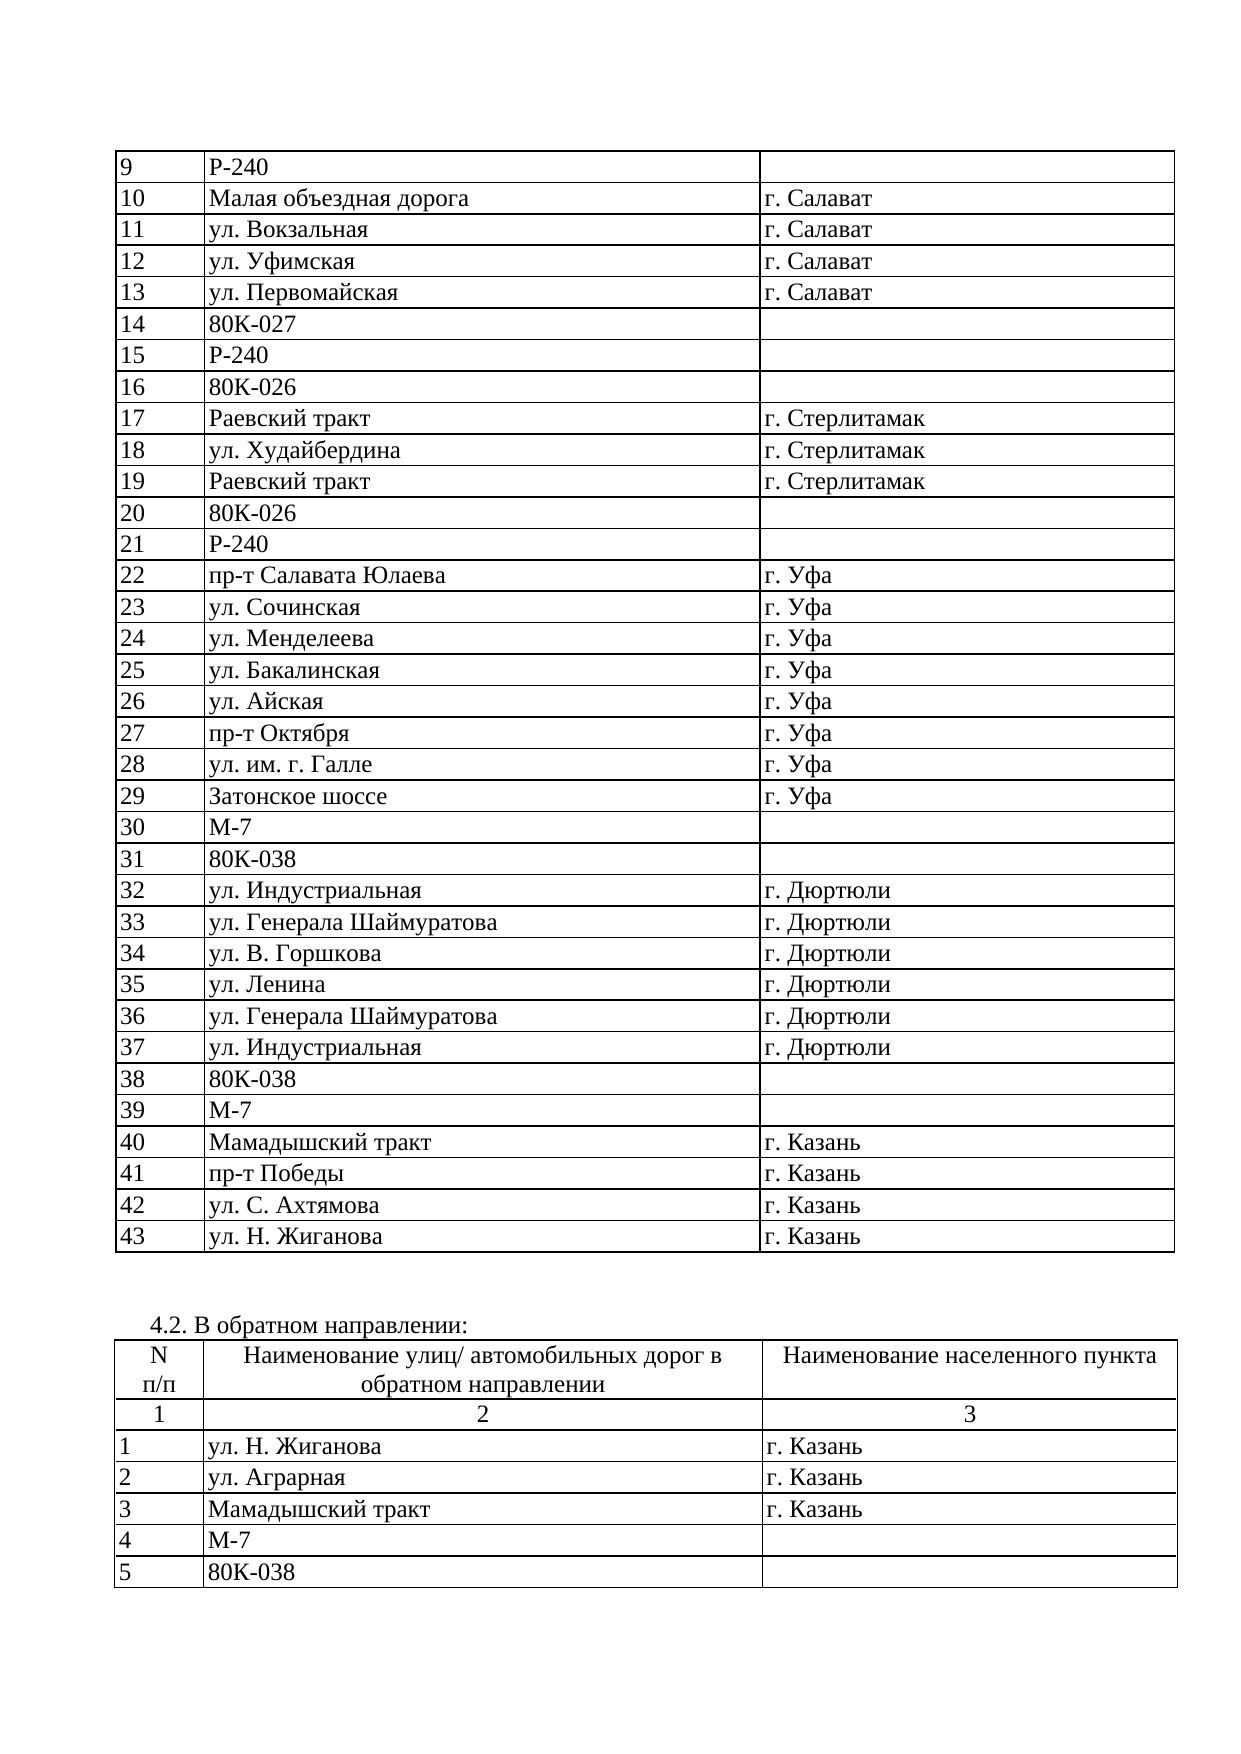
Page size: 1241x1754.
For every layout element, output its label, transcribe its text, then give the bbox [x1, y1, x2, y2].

table_header Наименование населенного пункта [763, 1341, 1177, 1398]
table_cell Малая объездная дорога [205, 183, 759, 213]
table_cell [761, 1095, 1174, 1125]
table_cell 38 [117, 1064, 204, 1094]
table_cell Р-240 [205, 152, 759, 181]
table_cell пр-т Победы [205, 1158, 759, 1188]
table_cell Р-240 [205, 529, 759, 559]
table_cell г. Уфа [761, 623, 1174, 653]
table_cell ул. Первомайская [205, 277, 759, 307]
table_cell 43 [117, 1221, 204, 1251]
table_cell ул. Аграрная [204, 1462, 762, 1492]
table_cell 35 [117, 970, 204, 999]
table_cell Р-240 [205, 340, 759, 370]
table_cell г. Стерлитамак [761, 403, 1174, 433]
table_cell 1 [115, 1430, 203, 1461]
table_cell г. Уфа [761, 749, 1174, 779]
table_cell г. Уфа [761, 718, 1174, 748]
table_cell ул. Генерала Шаймуратова [205, 1001, 759, 1031]
table_cell ул. Уфимская [205, 246, 759, 276]
table_cell г. Уфа [761, 655, 1174, 685]
table_cell г. Салават [761, 215, 1174, 244]
table_cell 2 [204, 1400, 762, 1429]
table_cell Затонское шоссе [205, 781, 759, 811]
table_cell 11 [117, 215, 204, 244]
table_cell г. Казань [763, 1429, 1177, 1461]
table_cell 23 [117, 592, 204, 622]
table_cell [761, 372, 1174, 402]
table_cell 33 [117, 907, 204, 936]
table_cell 30 [117, 812, 204, 842]
table_cell 20 [117, 498, 204, 527]
table_cell 13 [117, 277, 204, 307]
table_cell М-7 [205, 1095, 759, 1125]
table_cell 17 [117, 403, 204, 433]
table_cell г. Салават [761, 277, 1174, 307]
table_cell г. Казань [763, 1461, 1177, 1492]
table_cell [761, 1064, 1174, 1094]
table_cell [761, 498, 1174, 527]
table_cell ул. Сочинская [205, 592, 759, 622]
table_cell Мамадышский тракт [204, 1494, 762, 1524]
table_cell ул. С. Ахтямова [205, 1190, 759, 1219]
table_cell 5 [115, 1556, 203, 1587]
table_cell пр-т Октября [205, 718, 759, 748]
table_cell г. Казань [763, 1492, 1177, 1524]
table_cell ул. Н. Жиганова [204, 1431, 762, 1461]
table_cell ул. Худайбердина [205, 435, 759, 464]
table_cell 12 [117, 246, 204, 276]
table_cell 80К-038 [205, 1064, 759, 1094]
table_cell [763, 1555, 1177, 1587]
table_cell 21 [117, 529, 204, 559]
table_cell ул. Ленина [205, 970, 759, 999]
table_cell 18 [117, 435, 204, 464]
table_cell 28 [117, 749, 204, 779]
table_cell 10 [117, 183, 204, 213]
table_cell 14 [117, 309, 204, 339]
table_cell 19 [117, 466, 204, 496]
table_cell г. Дюртюли [761, 1001, 1174, 1031]
table_cell 3 [763, 1398, 1177, 1429]
table_cell 31 [117, 844, 204, 873]
table_cell [761, 529, 1174, 559]
table_cell г. Дюртюли [761, 938, 1174, 968]
table_cell 41 [117, 1158, 204, 1188]
text 4.2. В обратном направлении: [150, 1310, 1090, 1339]
table_cell 42 [117, 1190, 204, 1219]
table_cell г. Дюртюли [761, 970, 1174, 999]
table_cell ул. Бакалинская [205, 655, 759, 685]
table_cell ул. В. Горшкова [205, 938, 759, 968]
table_cell [761, 340, 1174, 370]
table_cell [761, 309, 1174, 339]
table_cell [761, 152, 1174, 181]
table_cell ул. им. г. Галле [205, 749, 759, 779]
table_cell 27 [117, 718, 204, 748]
table_cell г. Салават [761, 183, 1174, 213]
table_cell ул. Айская [205, 686, 759, 716]
table_cell г. Дюртюли [761, 1032, 1174, 1062]
table_cell 2 [115, 1462, 203, 1492]
table_cell [761, 812, 1174, 842]
table_cell ул. Генерала Шаймуратова [205, 907, 759, 936]
table_cell 80К-038 [204, 1557, 762, 1587]
table_cell 37 [117, 1032, 204, 1062]
table_cell 80К-026 [205, 372, 759, 402]
table_cell г. Казань [761, 1158, 1174, 1188]
table_cell [763, 1524, 1177, 1555]
table_cell 3 [115, 1493, 203, 1524]
table_cell [761, 844, 1174, 873]
table_cell 29 [117, 781, 204, 811]
table_cell г. Казань [761, 1190, 1174, 1219]
table_cell г. Стерлитамак [761, 435, 1174, 464]
table_cell 80К-026 [205, 498, 759, 527]
table_cell 36 [117, 1001, 204, 1031]
table_header Наименование улиц/ автомобильных дорог в обратном направлении [204, 1341, 762, 1398]
table_cell г. Стерлитамак [761, 466, 1174, 496]
table_cell ул. Вокзальная [205, 215, 759, 244]
table_header N п/п [115, 1341, 203, 1398]
table_cell г. Казань [761, 1127, 1174, 1157]
table_cell ул. Индустриальная [205, 875, 759, 905]
table_cell 24 [117, 623, 204, 653]
table_cell 40 [117, 1127, 204, 1157]
table_cell Раевский тракт [205, 403, 759, 433]
table_cell 4 [115, 1525, 203, 1555]
table_cell г. Дюртюли [761, 907, 1174, 936]
table_cell г. Салават [761, 246, 1174, 276]
table_cell 1 [115, 1399, 203, 1429]
table_cell 32 [117, 875, 204, 905]
table_cell г. Уфа [761, 781, 1174, 811]
table_cell 16 [117, 372, 204, 402]
table_cell пр-т Салавата Юлаева [205, 561, 759, 590]
table_cell ул. Индустриальная [205, 1032, 759, 1062]
table_cell г. Уфа [761, 686, 1174, 716]
table_cell М-7 [205, 812, 759, 842]
table_cell ул. Менделеева [205, 623, 759, 653]
table_cell М-7 [204, 1525, 762, 1555]
table_cell 80К-038 [205, 844, 759, 873]
table_cell 26 [117, 686, 204, 716]
table_cell г. Уфа [761, 561, 1174, 590]
table_cell 80К-027 [205, 309, 759, 339]
table_cell 34 [117, 938, 204, 968]
table_cell г. Дюртюли [761, 875, 1174, 905]
table_cell г. Уфа [761, 592, 1174, 622]
table_cell 39 [117, 1095, 204, 1125]
table_cell 25 [117, 655, 204, 685]
table_cell 9 [117, 152, 204, 181]
table_cell 22 [117, 561, 204, 590]
table_cell Мамадышский тракт [205, 1127, 759, 1157]
table_cell Раевский тракт [205, 466, 759, 496]
table_cell ул. Н. Жиганова [205, 1221, 759, 1251]
table_cell г. Казань [761, 1221, 1174, 1251]
table_cell 15 [117, 340, 204, 370]
